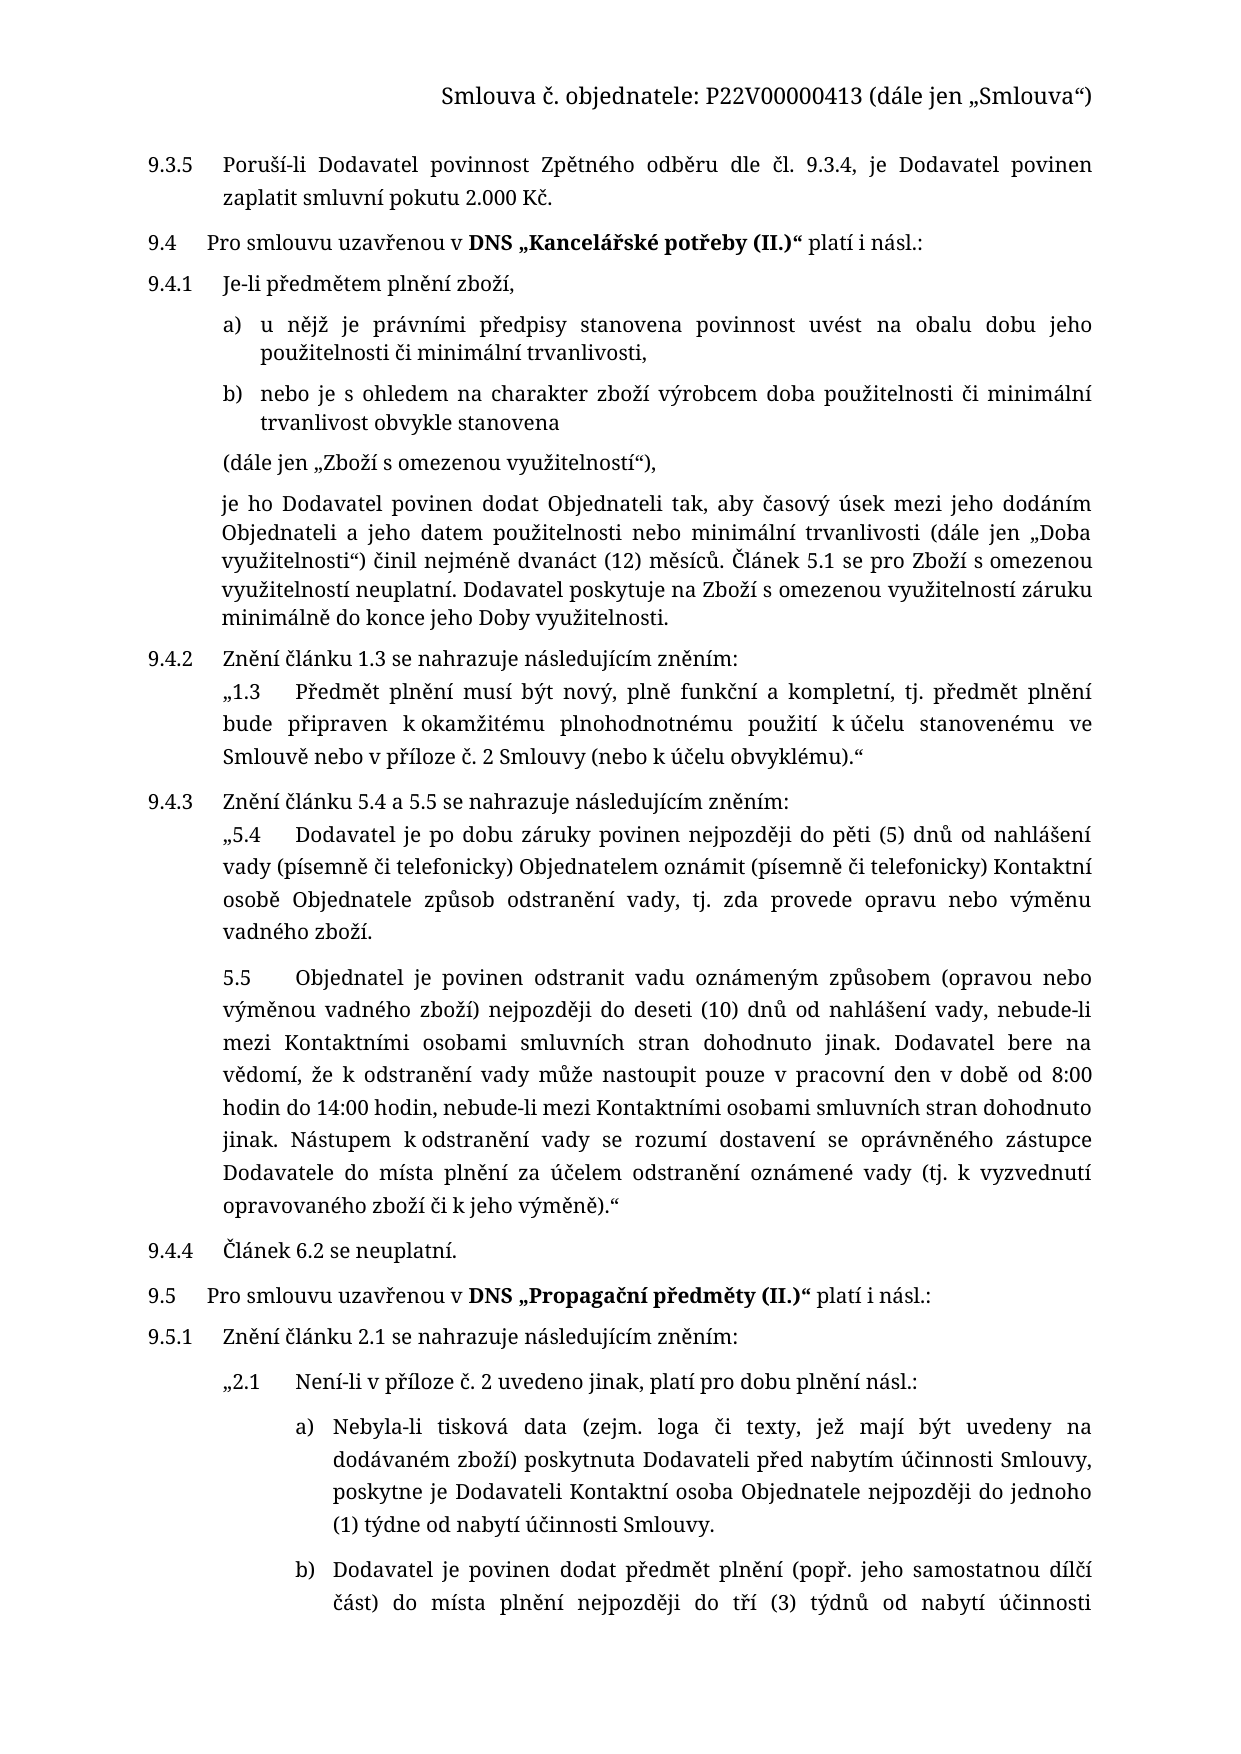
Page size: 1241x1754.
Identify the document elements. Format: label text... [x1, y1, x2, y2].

list Znění článku 2.1 se nahrazuje následujícím zněním: [148, 1322, 1093, 1350]
text je ho Dodavatel povinen dodat Objednateli tak, aby časový úsek mezi jeho dodáním Objednateli a jeho datem použitelnosti nebo minimální trvanlivosti (dále jen „Doba využitelnosti“) činil nejméně dvanáct (12) měsíců. Článek 5.1 se pro Zboží s omezenou využitelností neuplatní. Dodavatel poskytuje na Zboží s omezenou využitelností záruku minimálně do konce jeho Doby využitelnosti. [221, 489, 1093, 632]
list „5.4 Dodavatel je po dobu záruky povinen nejpozději do pěti (5) dnů od nahlášení vady (písemně či telefonicky) Objednatelem oznámit (písemně či telefonicky) Kontaktní osobě Objednatele způsob odstranění vady, tj. zda provede opravu nebo výměnu vadného zboží. [223, 820, 1093, 946]
list „2.1 Není-li v příloze č. 2 uvedeno jinak, platí pro dobu plnění násl.: [223, 1367, 1093, 1396]
list u nějž je právními předpisy stanovena povinnost uvést na obalu dobu jeho použitelnosti či minimální trvanlivosti, [223, 310, 1093, 367]
list „1.3 Předmět plnění musí být nový, plně funkční a kompletní, tj. předmět plnění bude připraven k okamžitému plnohodnotnému použití k účelu stanovenému ve Smlouvě nebo v příloze č. 2 Smlouvy (nebo k účelu obvyklému).“ [223, 677, 1093, 770]
text (dále jen „Zboží s omezenou využitelností“), [223, 448, 1093, 477]
list Článek 6.2 se neuplatní. [148, 1236, 1093, 1264]
list Pro smlouvu uzavřenou v DNS „Kancelářské potřeby (II.)“ platí i násl.: [148, 228, 1093, 256]
list Znění článku 5.4 a 5.5 se nahrazuje následujícím zněním: [148, 787, 1093, 816]
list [295, 1555, 1093, 1616]
list Je-li předmětem plnění zboží, [148, 269, 1093, 297]
list Nebyla-li tisková data (zejm. loga či texty, jež mají být uvedeny na dodávaném zboží) poskytnuta Dodavateli před nabytím účinnosti Smlouvy, poskytne je Dodavateli Kontaktní osoba Objednatele nejpozději do jednoho (1) týdne od nabytí účinnosti Smlouvy. [295, 1412, 1093, 1538]
list Poruší-li Dodavatel povinnost Zpětného odběru dle čl. 9.3.4, je Dodavatel povinen zaplatit smluvní pokutu 2.000 Kč. [148, 150, 1093, 211]
list nebo je s ohledem na charakter zboží výrobcem doba použitelnosti či minimální trvanlivost obvykle stanovena [223, 379, 1093, 436]
list Pro smlouvu uzavřenou v DNS „Propagační předměty (II.)“ platí i násl.: [148, 1281, 1093, 1309]
list 5.5 Objednatel je povinen odstranit vadu oznámeným způsobem (opravou nebo výměnou vadného zboží) nejpozději do deseti (10) dnů od nahlášení vady, nebude-li mezi Kontaktními osobami smluvních stran dohodnuto jinak. Dodavatel bere na vědomí, že k odstranění vady může nastoupit pouze v pracovní den v době od 8:00 hodin do 14:00 hodin, nebude-li mezi Kontaktními osobami smluvních stran dohodnuto jinak. Nástupem k odstranění vady se rozumí dostavení se oprávněného zástupce Dodavatele do místa plnění za účelem odstranění oznámené vady (tj. k vyzvednutí opravovaného zboží či k jeho výměně).“ [223, 963, 1093, 1219]
list Znění článku 1.3 se nahrazuje následujícím zněním: [148, 644, 1093, 673]
